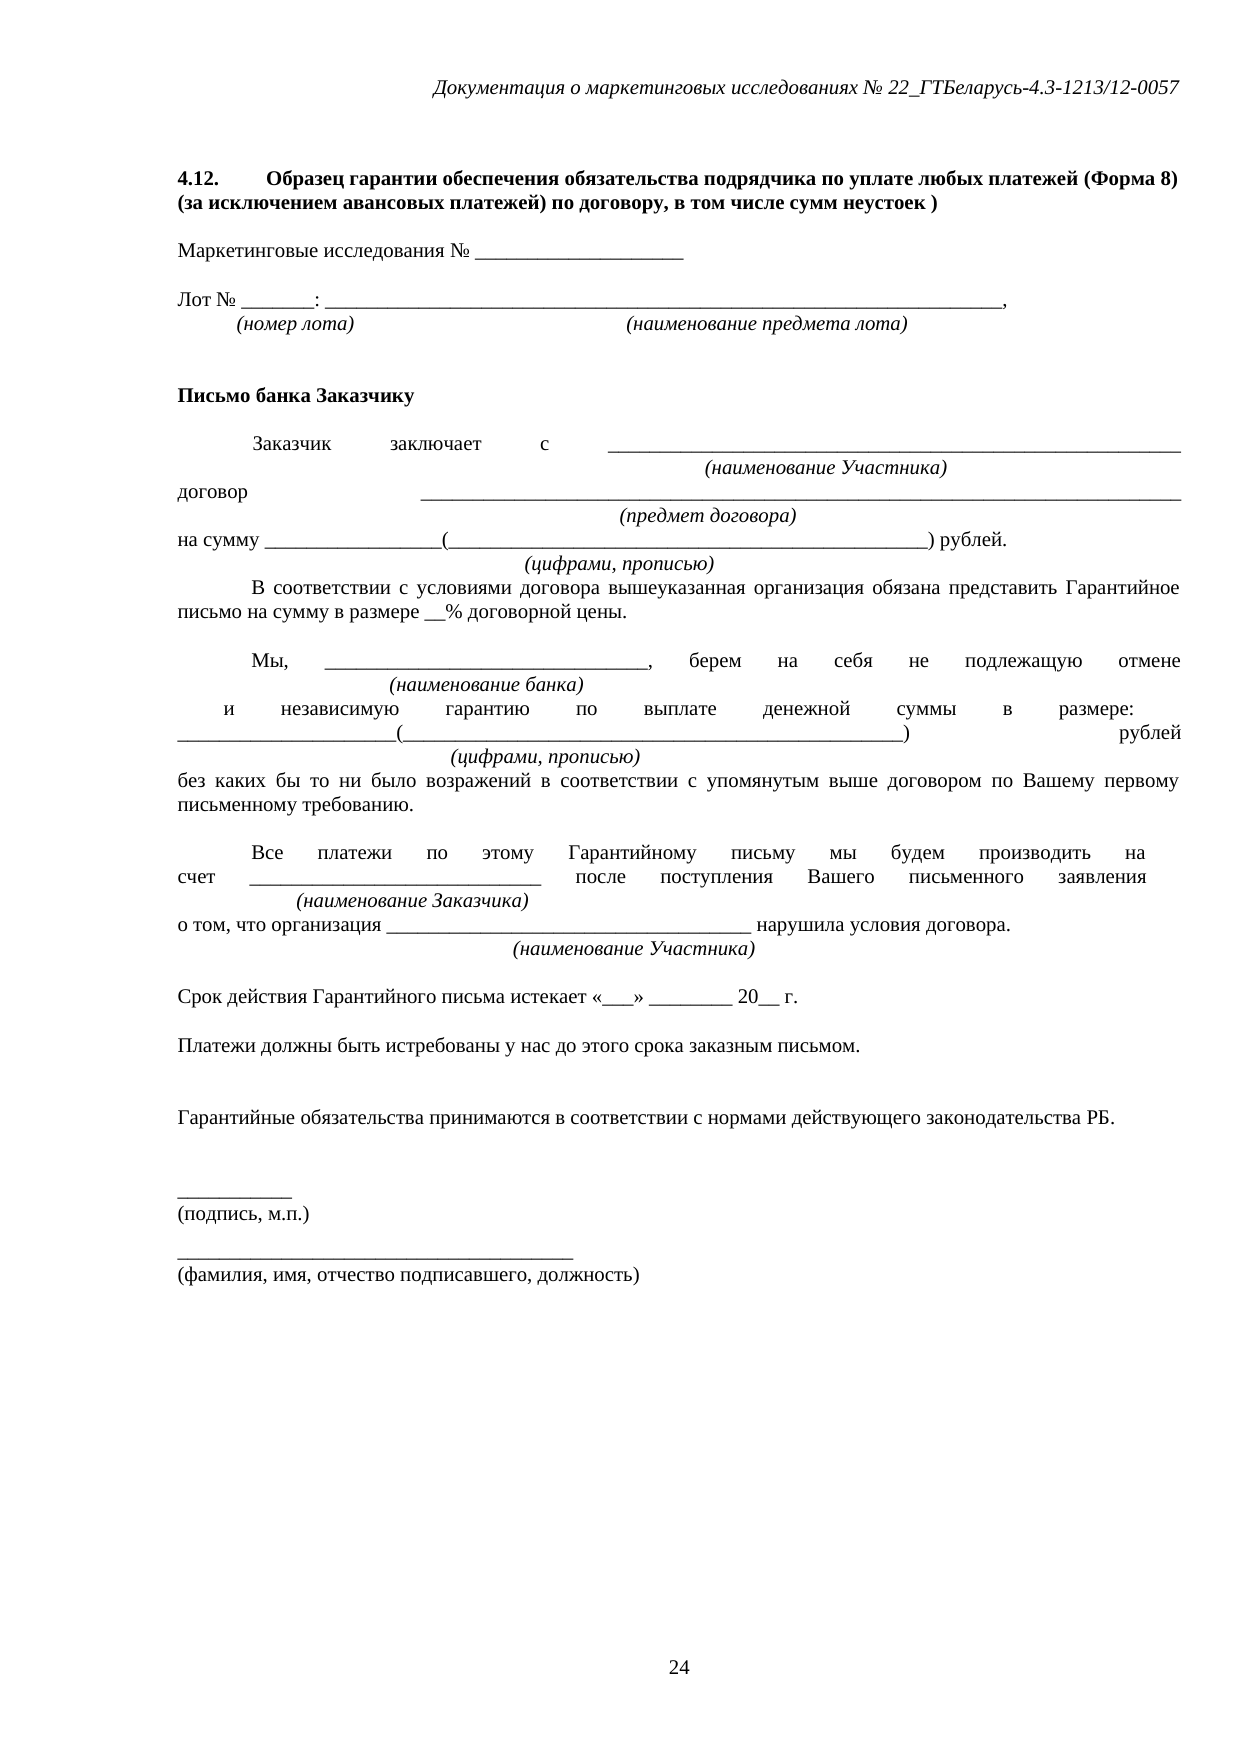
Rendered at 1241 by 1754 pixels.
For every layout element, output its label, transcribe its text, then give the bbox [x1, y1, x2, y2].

text (подпись, м.п.) [177, 1201, 1181, 1225]
text Срок действия Гарантийного письма истекает «___» ________ 20__ г. [177, 984, 1181, 1008]
text Все платежи по этому Гарантийному письму мы будем производить на счет ____________________________ после поступления Вашего письменного заявления (наименование Заказчика) [177, 840, 1181, 912]
text без каких бы то ни было возражений в соответствии с упомянутым выше договором по Вашему первому письменному требованию. [177, 768, 1181, 816]
text Гарантийные обязательства принимаются в соответствии с нормами действующего законодательства РБ. [177, 1105, 1181, 1129]
text (наименование Участника) [177, 936, 1181, 960]
text Платежи должны быть истребованы у нас до этого срока заказным письмом. [177, 1032, 1181, 1057]
text (за исключением авансовых платежей) по договору, в том числе сумм неустоек ) [177, 190, 1181, 214]
text договор _________________________________________________________________________ (предмет договора) [177, 479, 1181, 527]
text В соответствии с условиями договора вышеуказанная организация обязана представить Гарантийное письмо на сумму в размере __% договорной цены. [177, 575, 1181, 623]
text Заказчик заключает с _______________________________________________________ (наименование Участника) [177, 431, 1181, 479]
text на сумму _________________(______________________________________________) рублей. [177, 527, 1181, 551]
text ______________________________________ [177, 1237, 1181, 1262]
list Образец гарантии обеспечения обязательства подрядчика по уплате любых платежей (Форма 8) [177, 166, 1181, 190]
text Лот № _______: _________________________________________________________________, [177, 287, 1181, 311]
text Письмо банка Заказчику [177, 383, 1181, 407]
text о том, что организация ___________________________________ нарушила условия договора. [177, 912, 1181, 936]
text (фамилия, имя, отчество подписавшего, должность) [177, 1262, 1181, 1286]
text Маркетинговые исследования № ____________________ [177, 238, 1181, 262]
text Мы, _______________________________, берем на себя не подлежащую отмене (наименование банка) [177, 647, 1181, 696]
text ___________ [177, 1177, 1181, 1201]
text (цифрами, прописью) [177, 551, 1181, 575]
text и независимую гарантию по выплате денежной суммы в размере: _____________________(________________________________________________) рублей (цифрами, прописью) [177, 696, 1181, 768]
text (номер лота) (наименование предмета лота) [177, 311, 1181, 335]
